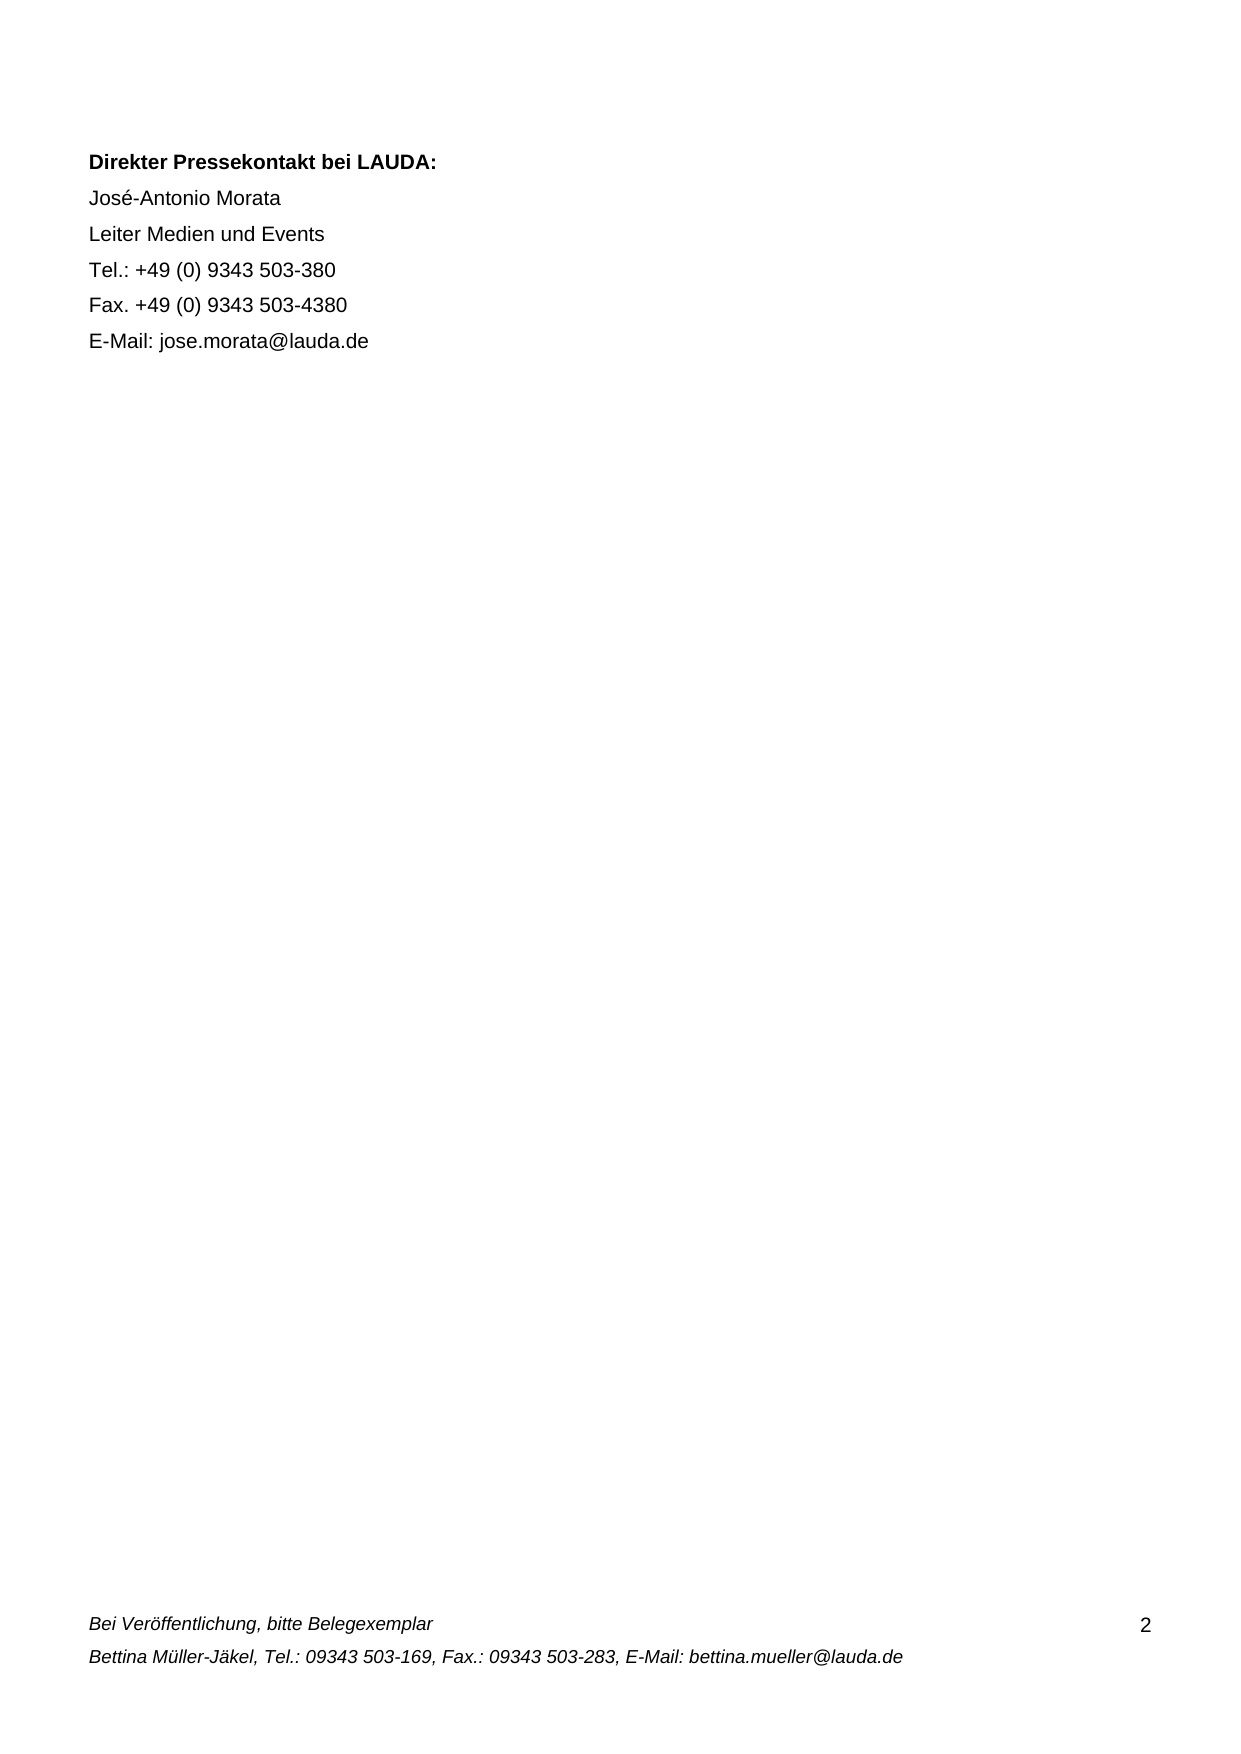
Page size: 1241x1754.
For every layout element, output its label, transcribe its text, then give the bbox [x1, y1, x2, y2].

text Tel.: +49 (0) 9343 503-380 [89, 257, 1152, 281]
text José-Antonio Morata [89, 186, 1152, 209]
text Leiter Medien und Events [89, 221, 1152, 245]
text E-Mail: jose.morata@lauda.de [89, 329, 1152, 353]
text Fax. +49 (0) 9343 503-4380 [89, 293, 1152, 317]
subtitle Direkter Pressekontakt bei LAUDA: [89, 149, 1152, 173]
